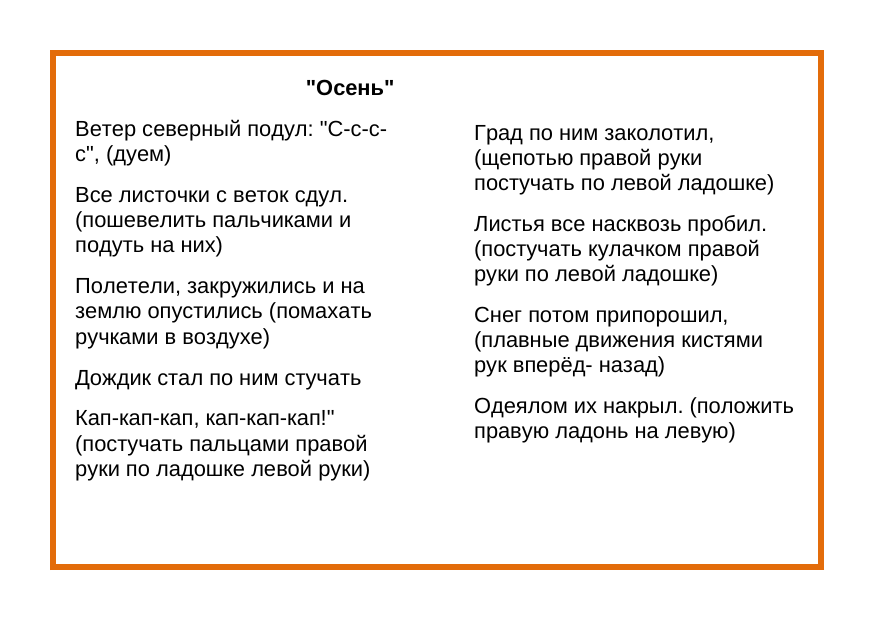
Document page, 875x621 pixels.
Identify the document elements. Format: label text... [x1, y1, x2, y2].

text Полетели, закружились и на землю опустились (помахать ручками в воздухе) [75, 273, 400, 349]
text Листья все насквозь пробил. (постучать кулачком правой руки по левой ладошке) [474, 211, 799, 286]
text Дождик стал по ним стучать [75, 364, 400, 389]
text "Осень" [75, 75, 400, 100]
text Все листочки с веток сдул. (пошевелить пальчиками и подуть на них) [75, 182, 400, 257]
text Снег потом припорошил, (плавные движения кистями рук вперёд- назад) [474, 302, 799, 377]
text Ветер северный подул: "С-с-с-с", (дуем) [75, 116, 400, 166]
text Град по ним заколотил, (щепотью правой руки постучать по левой ладошке) [474, 119, 799, 195]
text Одеялом их накрыл. (положить правую ладонь на левую) [474, 393, 799, 443]
text Кап-кап-кап, кап-кап-кап!" (постучать пальцами правой руки по ладошке левой руки) [75, 405, 400, 481]
